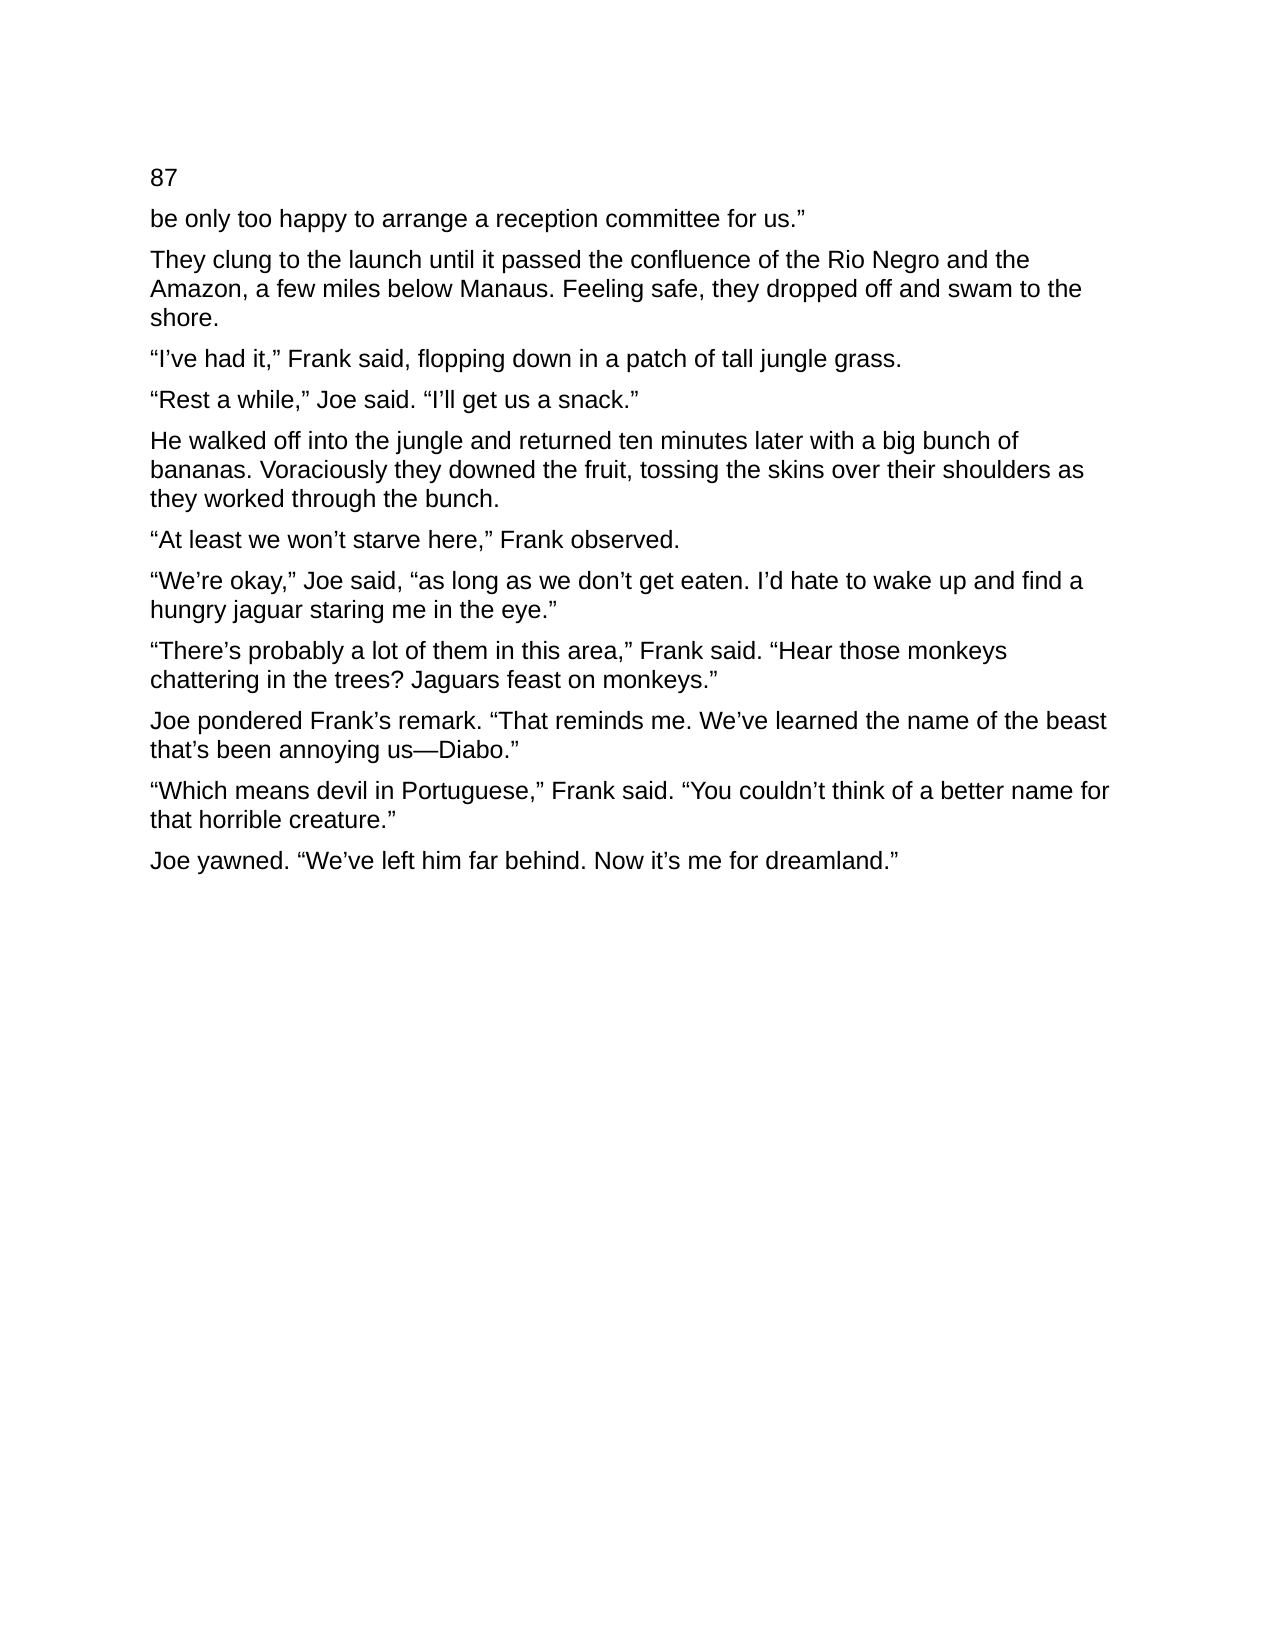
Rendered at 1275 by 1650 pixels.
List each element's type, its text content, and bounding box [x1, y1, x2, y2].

text “Which means devil in Portuguese,” Frank said. “You couldn’t think of a better name for that horrible creature.” [150, 776, 1125, 834]
text “We’re okay,” Joe said, “as long as we don’t get eaten. I’d hate to wake up and find a hungry jaguar staring me in the eye.” [150, 566, 1125, 624]
text 87 [150, 162, 1125, 191]
text Joe pondered Frank’s remark. “That reminds me. We’ve learned the name of the beast that’s been annoying us—Diabo.” [150, 706, 1125, 764]
text Joe yawned. “We’ve left him far behind. Now it’s me for dreamland.” [150, 846, 1125, 875]
text “Rest a while,” Joe said. “I’ll get us a snack.” [150, 385, 1125, 414]
text They clung to the launch until it passed the confluence of the Rio Negro and the Amazon, a few miles below Manaus. Feeling safe, they dropped off and swam to the shore. [150, 245, 1125, 331]
text be only too happy to arrange a reception committee for us.” [150, 204, 1125, 232]
text “At least we won’t starve here,” Frank observed. [150, 525, 1125, 554]
text He walked off into the jungle and returned ten minutes later with a big bunch of bananas. Voraciously they downed the fruit, tossing the skins over their shoulders as they worked through the bunch. [150, 426, 1125, 512]
text “There’s probably a lot of them in this area,” Frank said. “Hear those monkeys chattering in the trees? Jaguars feast on monkeys.” [150, 636, 1125, 694]
text “I’ve had it,” Frank said, flopping down in a patch of tall jungle grass. [150, 344, 1125, 372]
